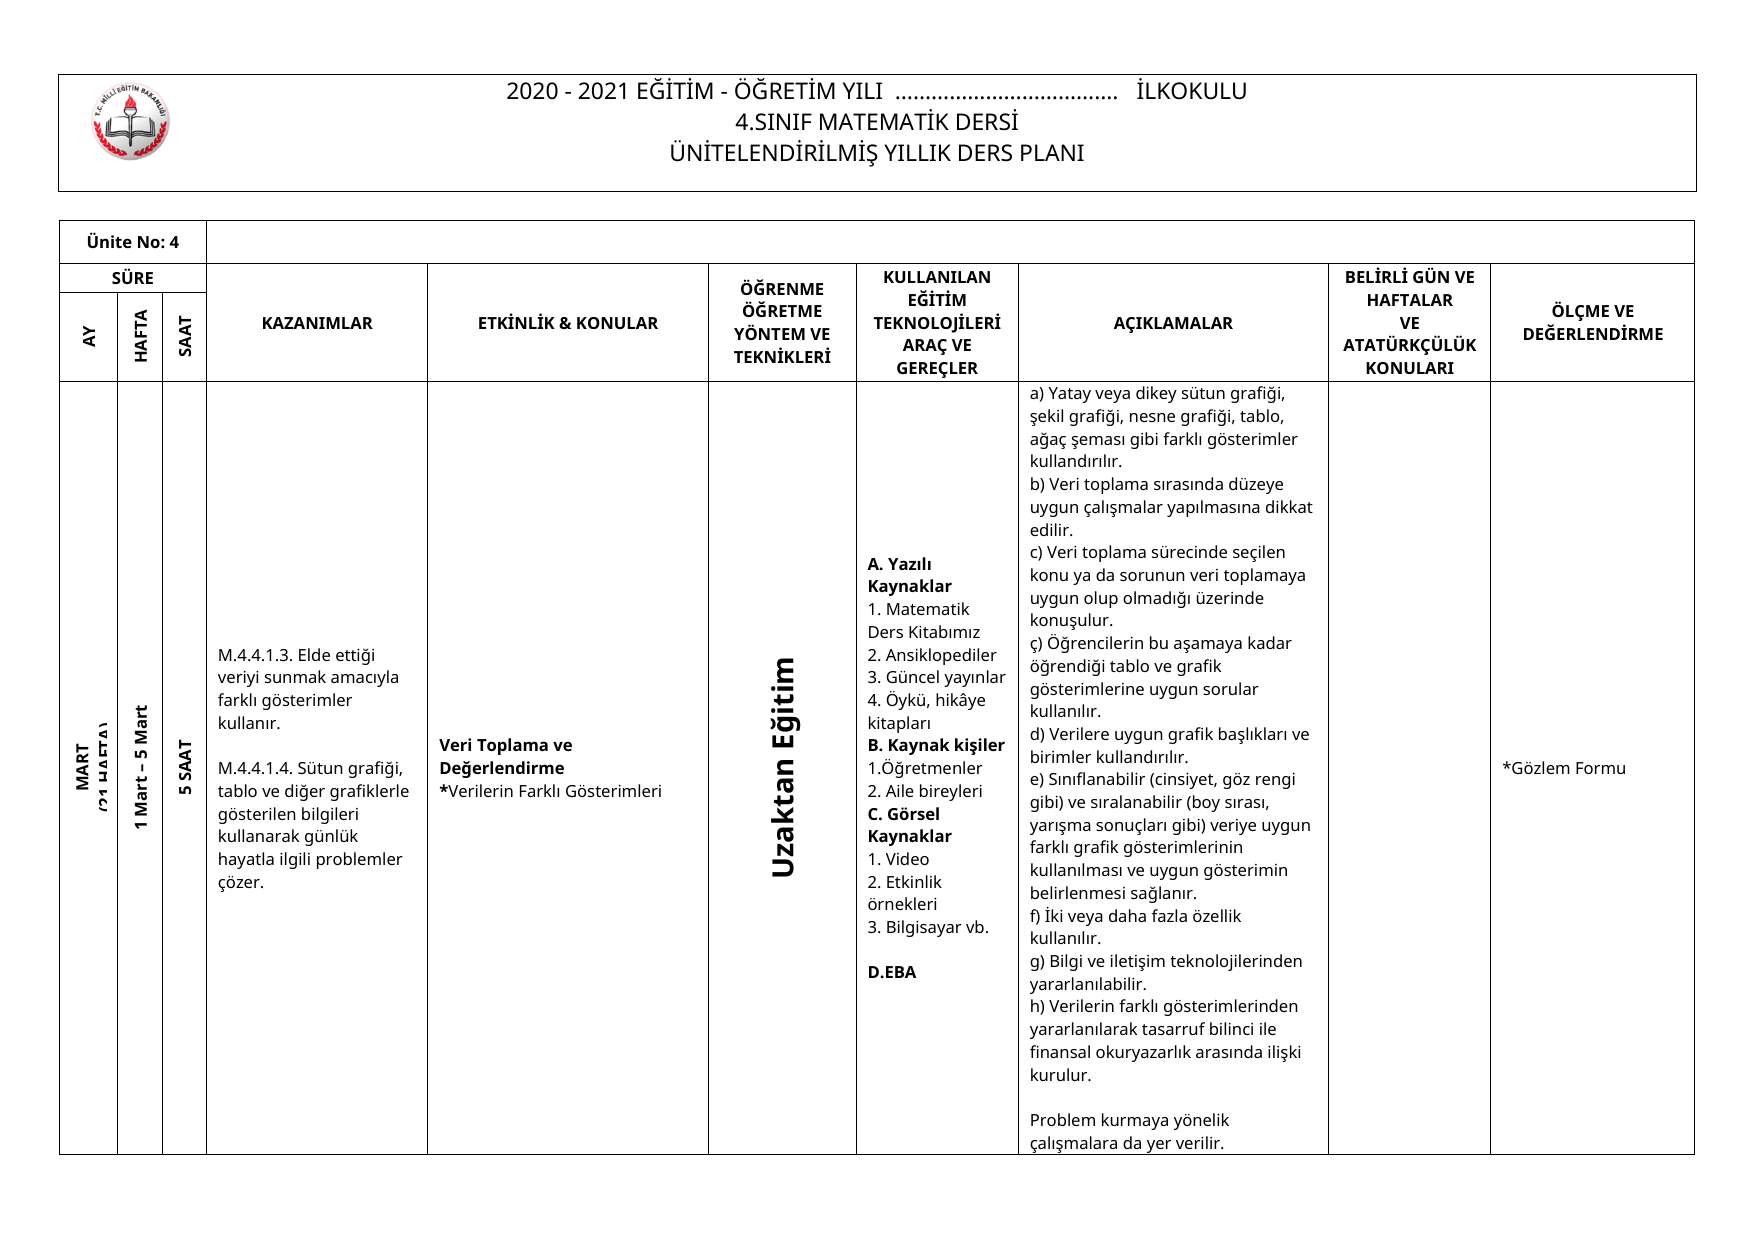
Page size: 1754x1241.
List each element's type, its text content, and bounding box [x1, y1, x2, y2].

table_cell KULLANILAN EĞİTİM TEKNOLOJİLERİ ARAÇ VE GEREÇLER [857, 264, 1018, 381]
table_cell SÜRE [60, 264, 206, 292]
table_cell KAZANIMLAR [207, 264, 427, 381]
table_cell HAFTA [118, 293, 162, 381]
table_cell A. Yazılı Kaynaklar 1. Matematik Ders Kitabımız 2. Ansiklopediler 3. Güncel yayınlar 4. Öykü, hikâye kitapları B. Kaynak kişiler 1.Öğretmenler 2. Aile bireyleri C. Görsel Kaynaklar 1. Video 2. Etkinlik örnekleri 3. Bilgisayar vb. D.EBA [857, 382, 1018, 1154]
table_cell Uzaktan Eğitim [709, 382, 856, 1154]
picture [85, 77, 175, 167]
table_cell MART (21.HAFTA) [60, 382, 117, 1154]
table_cell 1 Mart – 5 Mart [118, 382, 162, 1154]
table_header Ünite No: 4 [60, 221, 206, 263]
table_cell AY [60, 293, 117, 381]
table_cell [1329, 382, 1490, 1154]
table_cell Veri Toplama ve Değerlendirme *Verilerin Farklı Gösterimleri [428, 382, 708, 1154]
table_cell *Gözlem Formu [1491, 382, 1694, 1154]
table_cell 5 SAAT [163, 382, 206, 1154]
table_cell AÇIKLAMALAR [1019, 264, 1328, 381]
table_header [207, 221, 1694, 263]
table_cell M.4.4.1.3. Elde ettiği veriyi sunmak amacıyla farklı gösterimler kullanır. M.4.4.1.4. Sütun grafiği, tablo ve diğer grafiklerle gösterilen bilgileri kullanarak günlük hayatla ilgili problemler çözer. [207, 382, 427, 1154]
table_cell ÖLÇME VE DEĞERLENDİRME [1491, 264, 1694, 381]
table_cell ÖĞRENME ÖĞRETME YÖNTEM VE TEKNİKLERİ [709, 264, 856, 381]
table_cell SAAT [163, 293, 206, 381]
table_cell ETKİNLİK & KONULAR [428, 264, 708, 381]
table_cell BELİRLİ GÜN VE HAFTALAR VE ATATÜRKÇÜLÜK KONULARI [1329, 264, 1490, 381]
table_cell a) Yatay veya dikey sütun grafiği, şekil grafiği, nesne grafiği, tablo, ağaç şeması gibi farklı gösterimler kullandırılır. b) Veri toplama sırasında düzeye uygun çalışmalar yapılmasına dikkat edilir. c) Veri toplama sürecinde seçilen konu ya da sorunun veri toplamaya uygun olup olmadığı üzerinde konuşulur. ç) Öğrencilerin bu aşamaya kadar öğrendiği tablo ve grafik gösterimlerine uygun sorular kullanılır. d) Verilere uygun grafik başlıkları ve birimler kullandırılır. e) Sınıflanabilir (cinsiyet, göz rengi gibi) ve sıralanabilir (boy sırası, yarışma sonuçları gibi) veriye uygun farklı grafik gösterimlerinin kullanılması ve uygun gösterimin belirlenmesi sağlanır. f) İki veya daha fazla özellik kullanılır. g) Bilgi ve iletişim teknolojilerinden yararlanılabilir. h) Verilerin farklı gösterimlerinden yararlanılarak tasarruf bilinci ile finansal okuryazarlık arasında ilişki kurulur. Problem kurmaya yönelik çalışmalara da yer verilir. [1019, 382, 1328, 1154]
